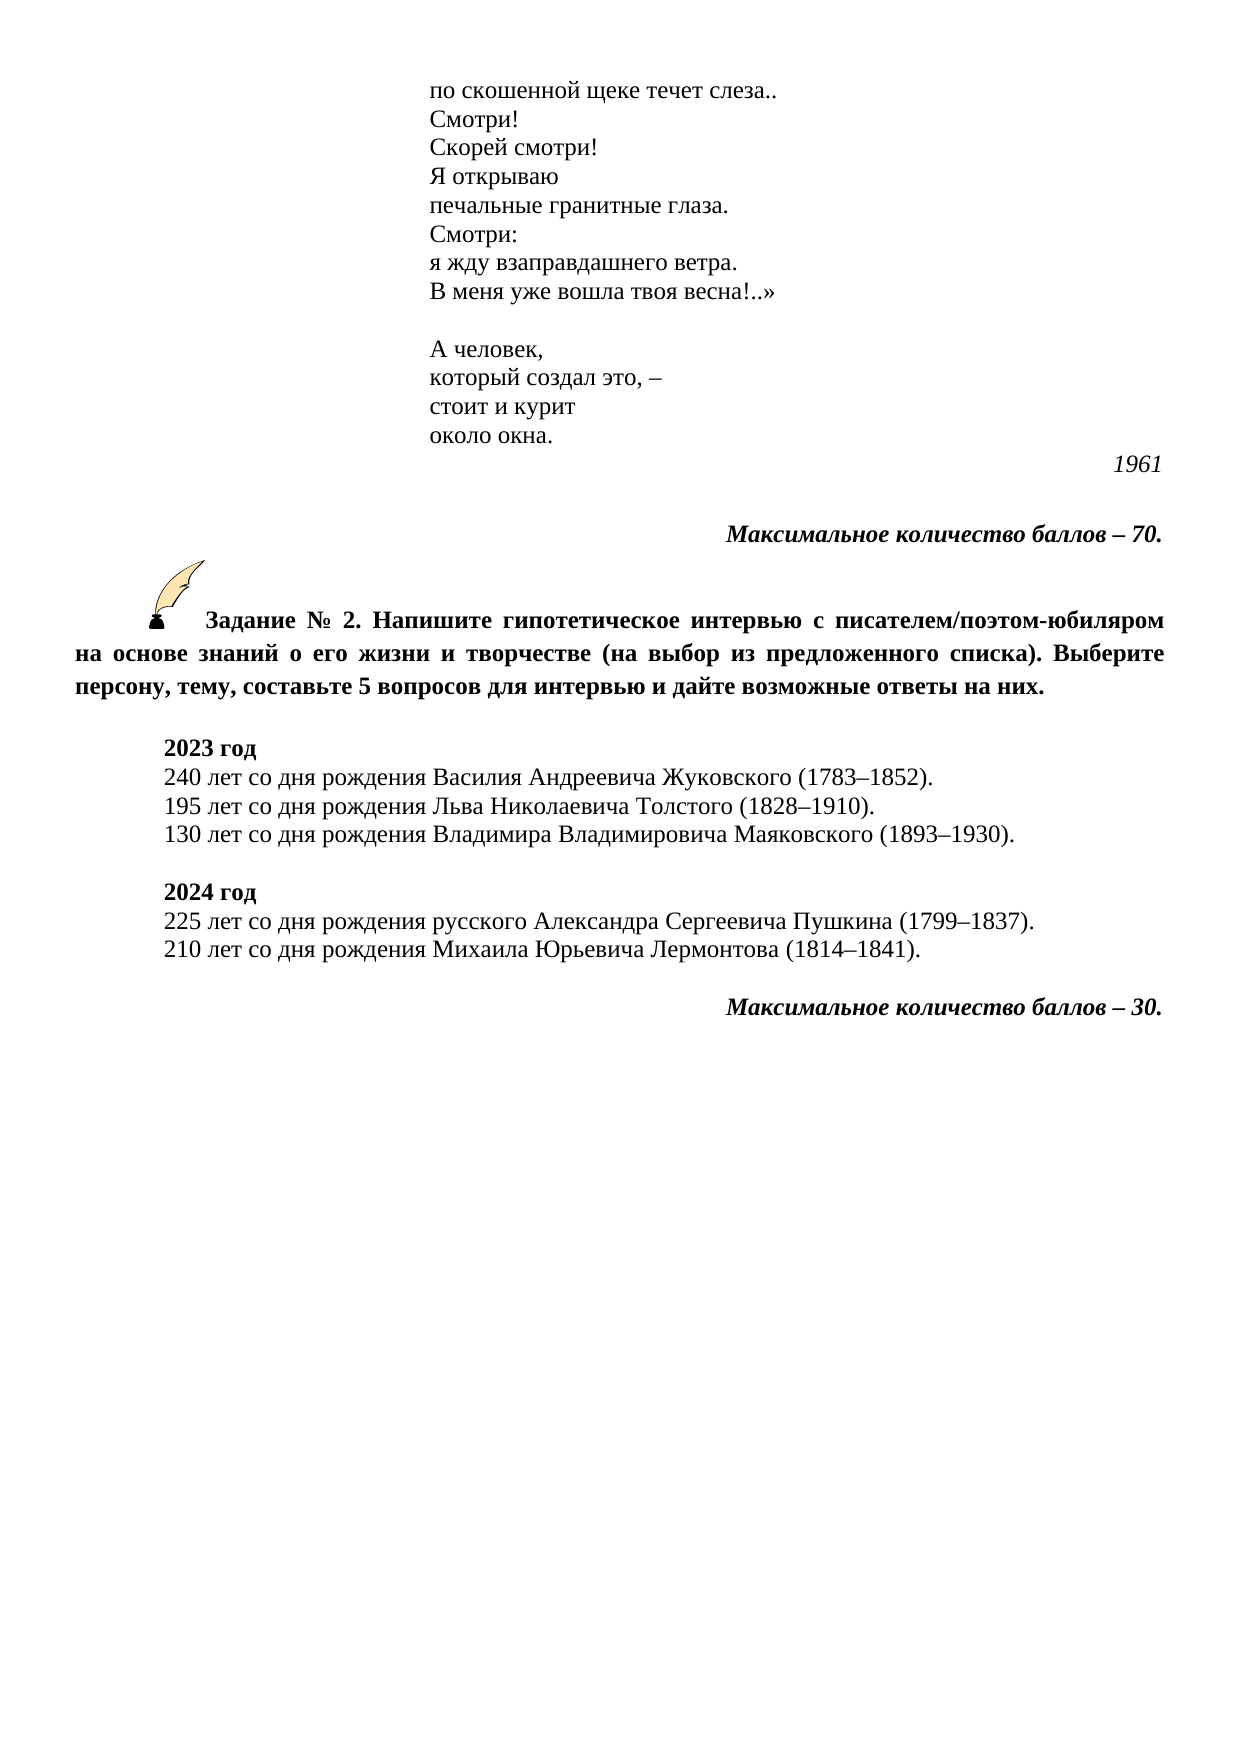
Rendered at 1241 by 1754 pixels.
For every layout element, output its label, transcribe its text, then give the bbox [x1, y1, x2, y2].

text 2024 год [75, 877, 1165, 906]
text Задание № 2. Напишите гипотетическое интервью с писателем/поэтом-юбиляром на основе знаний о его жизни и творчестве (на выбор из предложенного списка). Выберите персону, тему, составьте 5 вопросов для интервью и дайте возможные ответы на них. [75, 560, 1165, 700]
text 2023 год [75, 733, 1165, 762]
text 225 лет со дня рождения русского Александра Сергеевича Пушкина (1799–1837). [75, 906, 1165, 934]
text 195 лет со дня рождения Льва Николаевича Толстого (1828–1910). [75, 791, 1165, 819]
text 130 лет со дня рождения Владимира Владимировича Маяковского (1893–1930). [75, 819, 1165, 848]
text А человек, [429, 334, 1165, 362]
text 210 лет со дня рождения Михаила Юрьевича Лермонтова (1814–1841). [75, 934, 1165, 963]
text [429, 75, 1165, 305]
text который создал это, – стоит и курит около окна. [429, 362, 1165, 449]
text 240 лет со дня рождения Василия Андреевича Жуковского (1783–1852). [75, 762, 1165, 791]
text Максимальное количество баллов – 30. [75, 992, 1165, 1021]
text Максимальное количество баллов – 70. [75, 519, 1165, 547]
text 1961 [370, 449, 1165, 477]
